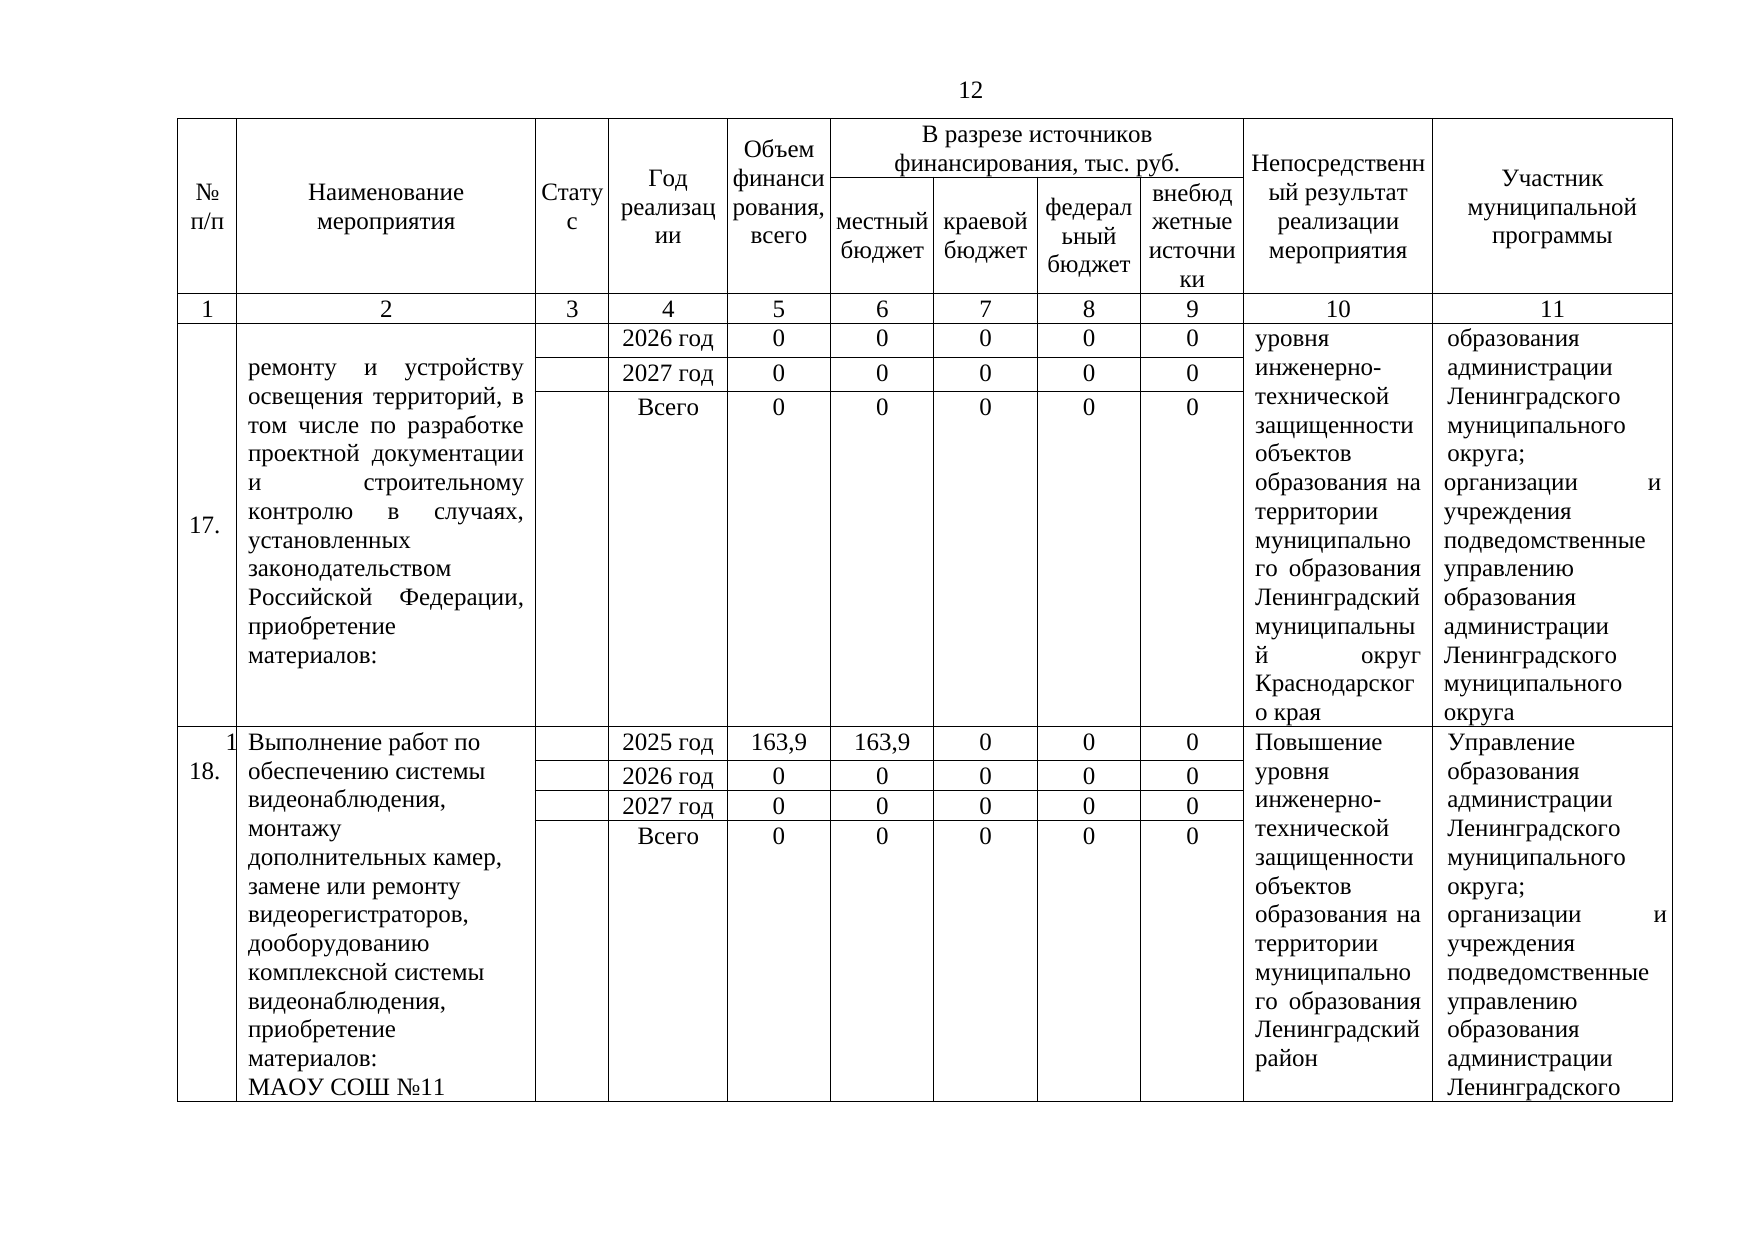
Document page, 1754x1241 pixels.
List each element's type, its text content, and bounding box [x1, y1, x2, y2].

table_cell 0 [831, 761, 933, 790]
table_cell 4 [609, 294, 727, 322]
table_cell 0 [934, 791, 1037, 820]
table_cell 0 [1038, 392, 1140, 726]
table_header Объем финансирования, всего [728, 119, 830, 293]
table_cell 0 [1141, 821, 1243, 1101]
table_cell 5 [728, 294, 830, 322]
table_cell 0 [831, 791, 933, 820]
table_cell 0 [934, 761, 1037, 790]
table_cell 0 [934, 324, 1037, 357]
table_cell 0 [728, 791, 830, 820]
table_cell 2027 год [609, 358, 727, 391]
table_cell 6 [831, 294, 933, 322]
table_cell 0 [1038, 324, 1140, 357]
table_cell 118. [178, 727, 236, 1101]
table_cell 11 [1433, 294, 1672, 322]
table_cell Всего [609, 392, 727, 726]
table_header Статус [536, 119, 608, 293]
table_cell [536, 392, 608, 726]
table_cell 0 [1038, 791, 1140, 820]
table_cell внебюджетные источники [1141, 178, 1243, 293]
table_cell 7 [934, 294, 1037, 322]
table_cell 0 [934, 358, 1037, 391]
table_cell Выполнение работ по обеспечению системы видеонаблюдения, монтажу дополнительных камер, замене или ремонту видеорегистраторов, дооборудованию комплексной системы видеонаблюдения, приобретение материалов: МАОУ СОШ №11 [237, 727, 535, 1101]
table_cell [536, 324, 608, 357]
table_cell 0 [831, 392, 933, 726]
table_cell 0 [1038, 727, 1140, 760]
table_header В разрезе источников финансирования, тыс. руб. [831, 119, 1243, 177]
table_cell 0 [1141, 761, 1243, 790]
table_header Непосредственный результат реализации мероприятия [1244, 119, 1432, 293]
table_cell 0 [728, 821, 830, 1101]
table_cell 0 [831, 358, 933, 391]
table_cell 2026 год [609, 324, 727, 357]
table_cell федеральный бюджет [1038, 178, 1140, 293]
table_cell 9 [1141, 294, 1243, 322]
table_cell краевой бюджет [934, 178, 1037, 293]
table_cell 0 [934, 821, 1037, 1101]
table_cell 2025 год [609, 727, 727, 760]
table_cell 3 [536, 294, 608, 322]
table_cell 0 [1141, 324, 1243, 357]
table_header Участник муниципальной программы [1433, 119, 1672, 293]
table_cell 0 [1038, 358, 1140, 391]
table_cell [536, 727, 608, 760]
table_cell 163,9 [831, 727, 933, 760]
table_cell 1 [178, 294, 236, 322]
table_cell 0 [1038, 761, 1140, 790]
table_header Наименование мероприятия [237, 119, 535, 293]
table_cell Повышение уровня инженерно-технической защищенности объектов образования на территории муниципального образования Ленинградский район [1244, 727, 1432, 1101]
table_cell 117. [178, 324, 236, 726]
table_cell 0 [1141, 392, 1243, 726]
table_cell 0 [1141, 727, 1243, 760]
table_cell 0 [728, 358, 830, 391]
table_cell [536, 761, 608, 790]
table_cell 0 [728, 324, 830, 357]
table_cell 0 [831, 324, 933, 357]
table_cell 163,9 [728, 727, 830, 760]
table_cell 0 [1141, 358, 1243, 391]
table_cell 2027 год [609, 791, 727, 820]
table_cell 8 [1038, 294, 1140, 322]
table_cell [536, 821, 608, 1101]
table_cell [536, 358, 608, 391]
table_cell 0 [831, 821, 933, 1101]
table_cell 10 [1244, 294, 1432, 322]
table_cell 0 [1038, 821, 1140, 1101]
table_cell 0 [934, 392, 1037, 726]
table_cell Всего [609, 821, 727, 1101]
table_cell 2 [237, 294, 535, 322]
table_cell 0 [934, 727, 1037, 760]
table_cell 0 [728, 761, 830, 790]
table_cell 0 [1141, 791, 1243, 820]
table_header № п/п [178, 119, 236, 293]
table_header Год реализации [609, 119, 727, 293]
table_cell 0 [728, 392, 830, 726]
table_cell местный бюджет [831, 178, 933, 293]
table_cell 2026 год [609, 761, 727, 790]
table_cell [536, 791, 608, 820]
